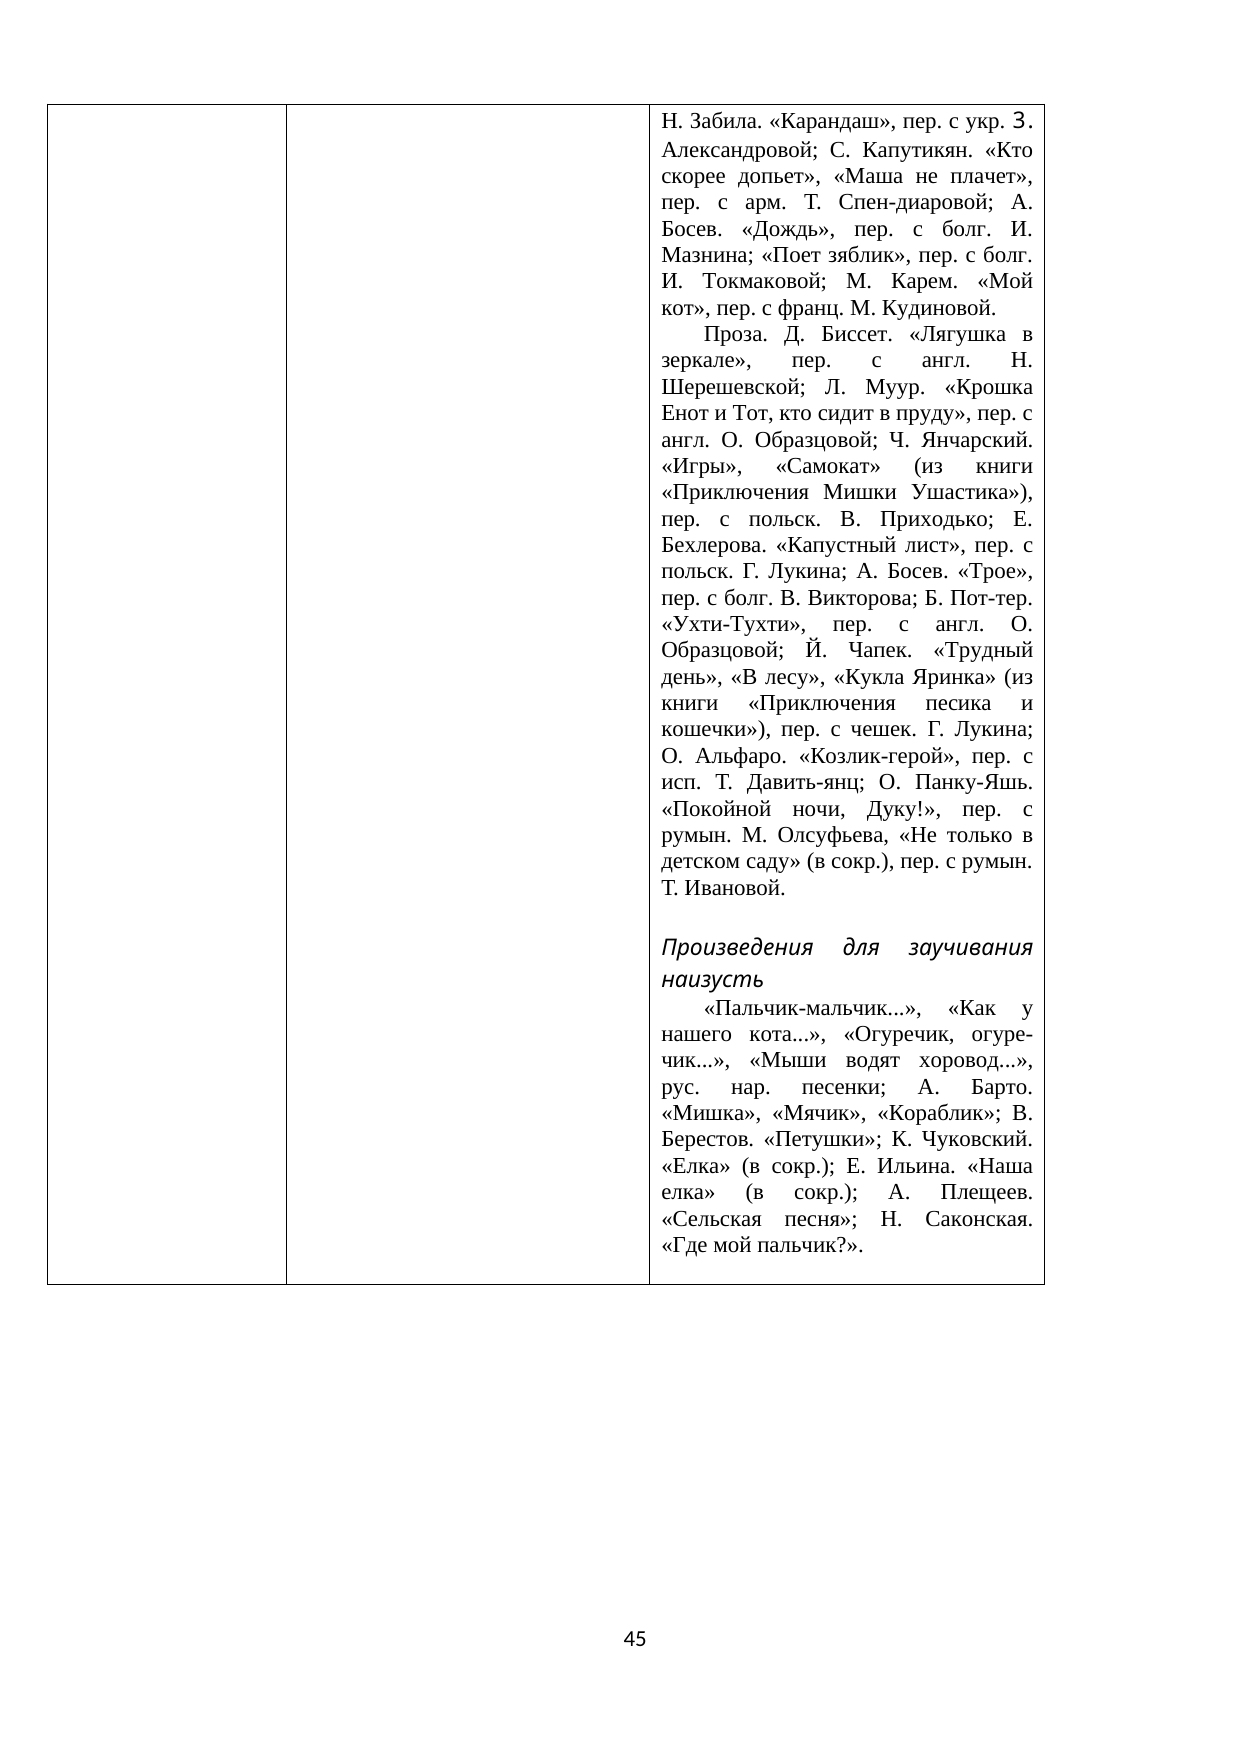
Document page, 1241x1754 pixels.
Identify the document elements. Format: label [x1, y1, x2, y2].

table_cell [48, 105, 286, 1284]
table_cell [287, 105, 649, 1284]
table_cell [650, 105, 1044, 1284]
